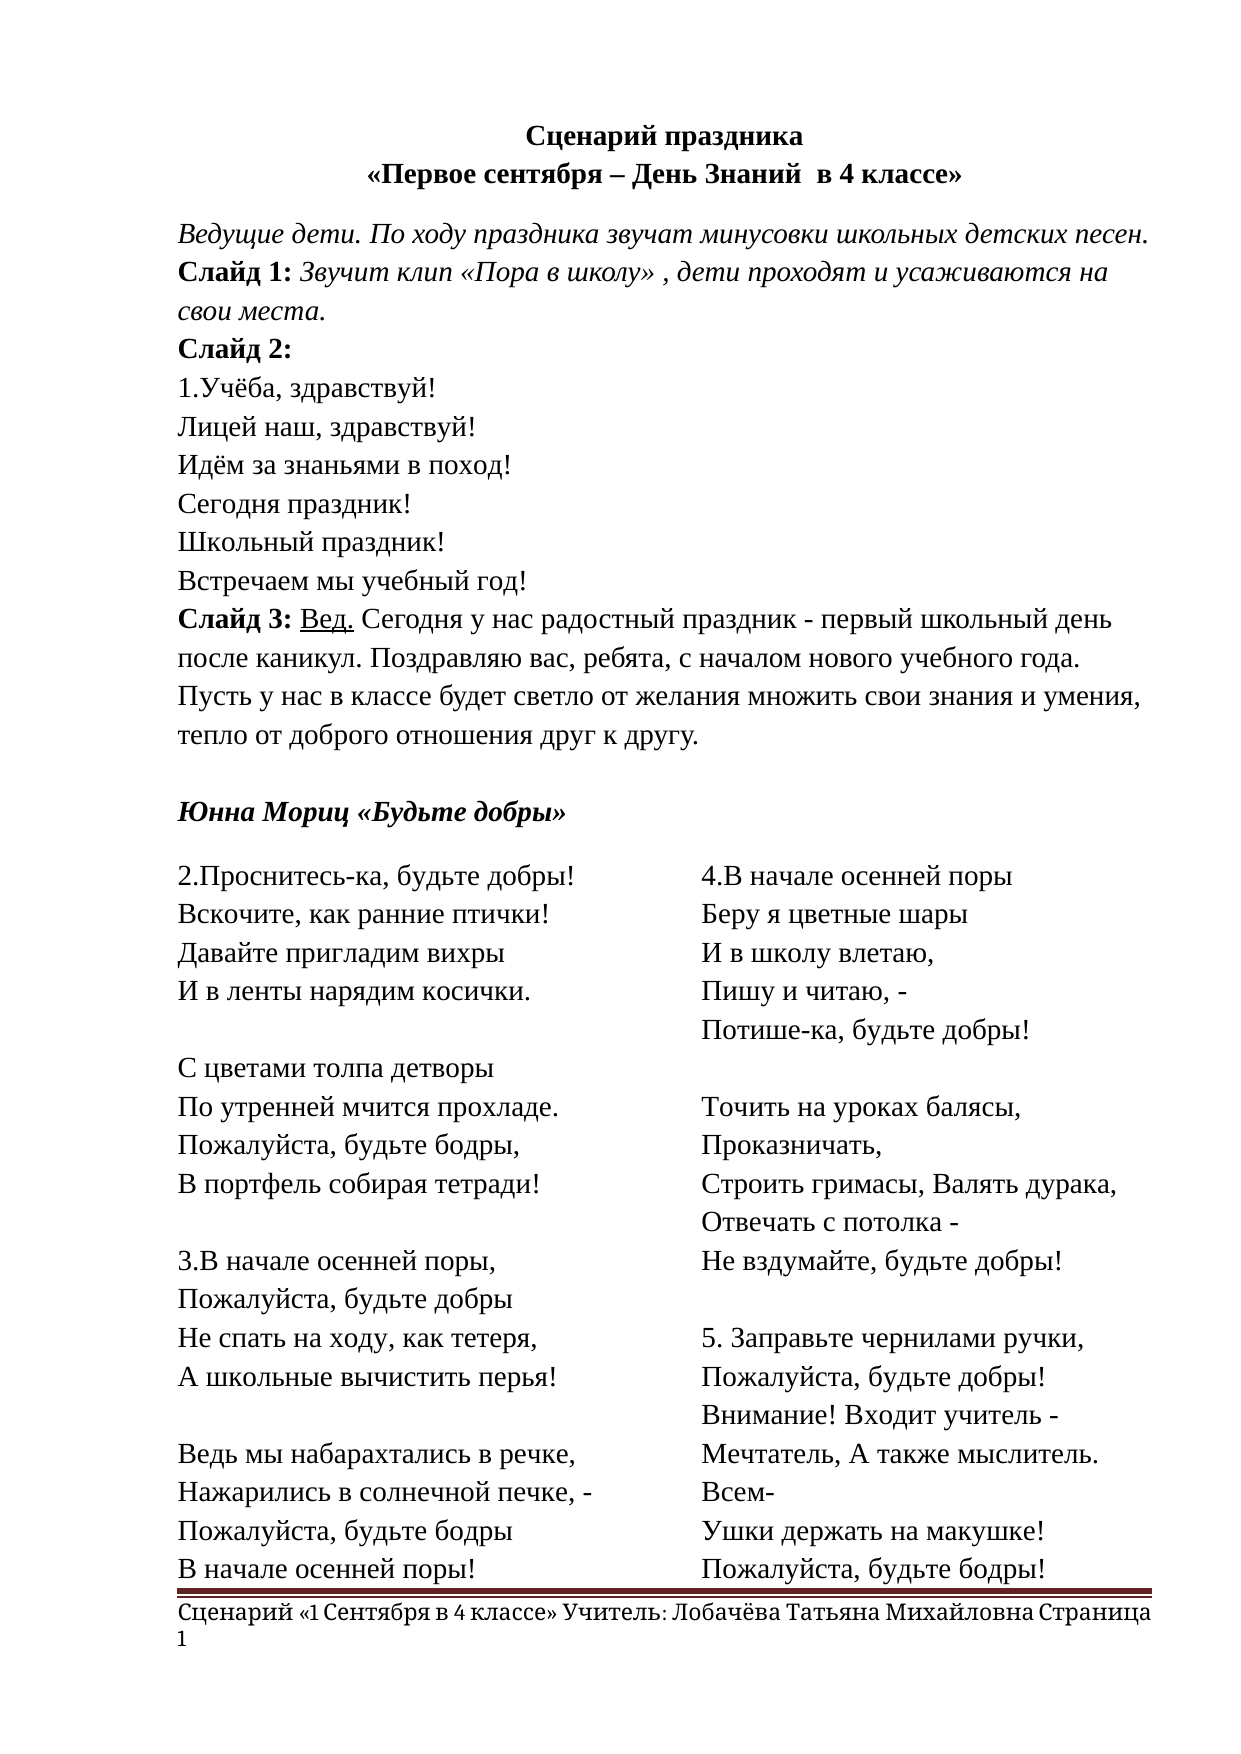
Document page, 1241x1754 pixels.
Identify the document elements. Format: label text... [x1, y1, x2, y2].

text 2.Проснитесь-ка, будьте добры! Вскочите, как ранние птички! Давайте пригладим вихры И в ленты нарядим косички. С цветами толпа детворы По утренней мчится прохладе. Пожалуйста, будьте бодры, В портфель собирая тетради! 3.В начале осенней поры, Пожалуйста, будьте добры Не спать на ходу, как тетеря, А школьные вычистить перья! Ведь мы набарахтались в речке, Нажарились в солнечной печке, - Пожалуйста, будьте бодры В начале осенней поры! 4.В начале осенней поры Беру я цветные шары И в школу влетаю, Пишу и читаю, - Потише-ка, будьте добры! Точить на уроках балясы, Проказничать, Строить гримасы, Валять дурака, Отвечать с потолка - Не вздумайте, будьте добры! 5. Заправьте чернилами ручки, Пожалуйста, будьте добры! Внимание! Входит учитель - Мечтатель, А также мыслитель. Всем- Ушки держать на макушке! Пожалуйста, будьте бодры! [177, 858, 627, 1585]
text 2.Проснитесь-ка, будьте добры! Вскочите, как ранние птички! Давайте пригладим вихры И в ленты нарядим косички. С цветами толпа детворы По утренней мчится прохладе. Пожалуйста, будьте бодры, В портфель собирая тетради! 3.В начале осенней поры, Пожалуйста, будьте добры Не спать на ходу, как тетеря, А школьные вычистить перья! Ведь мы набарахтались в речке, Нажарились в солнечной печке, - Пожалуйста, будьте бодры В начале осенней поры! 4.В начале осенней поры Беру я цветные шары И в школу влетаю, Пишу и читаю, - Потише-ка, будьте добры! Точить на уроках балясы, Проказничать, Строить гримасы, Валять дурака, Отвечать с потолка - Не вздумайте, будьте добры! 5. Заправьте чернилами ручки, Пожалуйста, будьте добры! Внимание! Входит учитель - Мечтатель, А также мыслитель. Всем- Ушки держать на макушке! Пожалуйста, будьте бодры! [701, 858, 1152, 1585]
text Сценарий праздника [177, 118, 1152, 152]
text «Первое сентября – День Знаний в 4 классе» [177, 157, 1152, 190]
subtitle Слайд 3: Вед. Сегодня у нас радостный праздник - первый школьный день после каникул. Поздравляю вас, ребята, с началом нового учебного года. Пусть у нас в классе будет светло от желания множить свои знания и умения, тепло от доброго отношения друг к другу. [177, 601, 1152, 751]
text Юнна Мориц «Будьте добры» [177, 794, 1152, 828]
text 1.Учёба, здравствуй! Лицей наш, здравствуй! Идём за знаньями в поход! Сегодня праздник! Школьный праздник! Встречаем мы учебный год! [177, 370, 1152, 596]
subtitle Ведущие дети. По ходу праздника звучат минусовки школьных детских песен. Слайд 1: Звучит клип «Пора в школу» , дети проходят и усаживаются на свои места. [177, 216, 1152, 327]
subtitle Слайд 2: [177, 332, 1152, 365]
